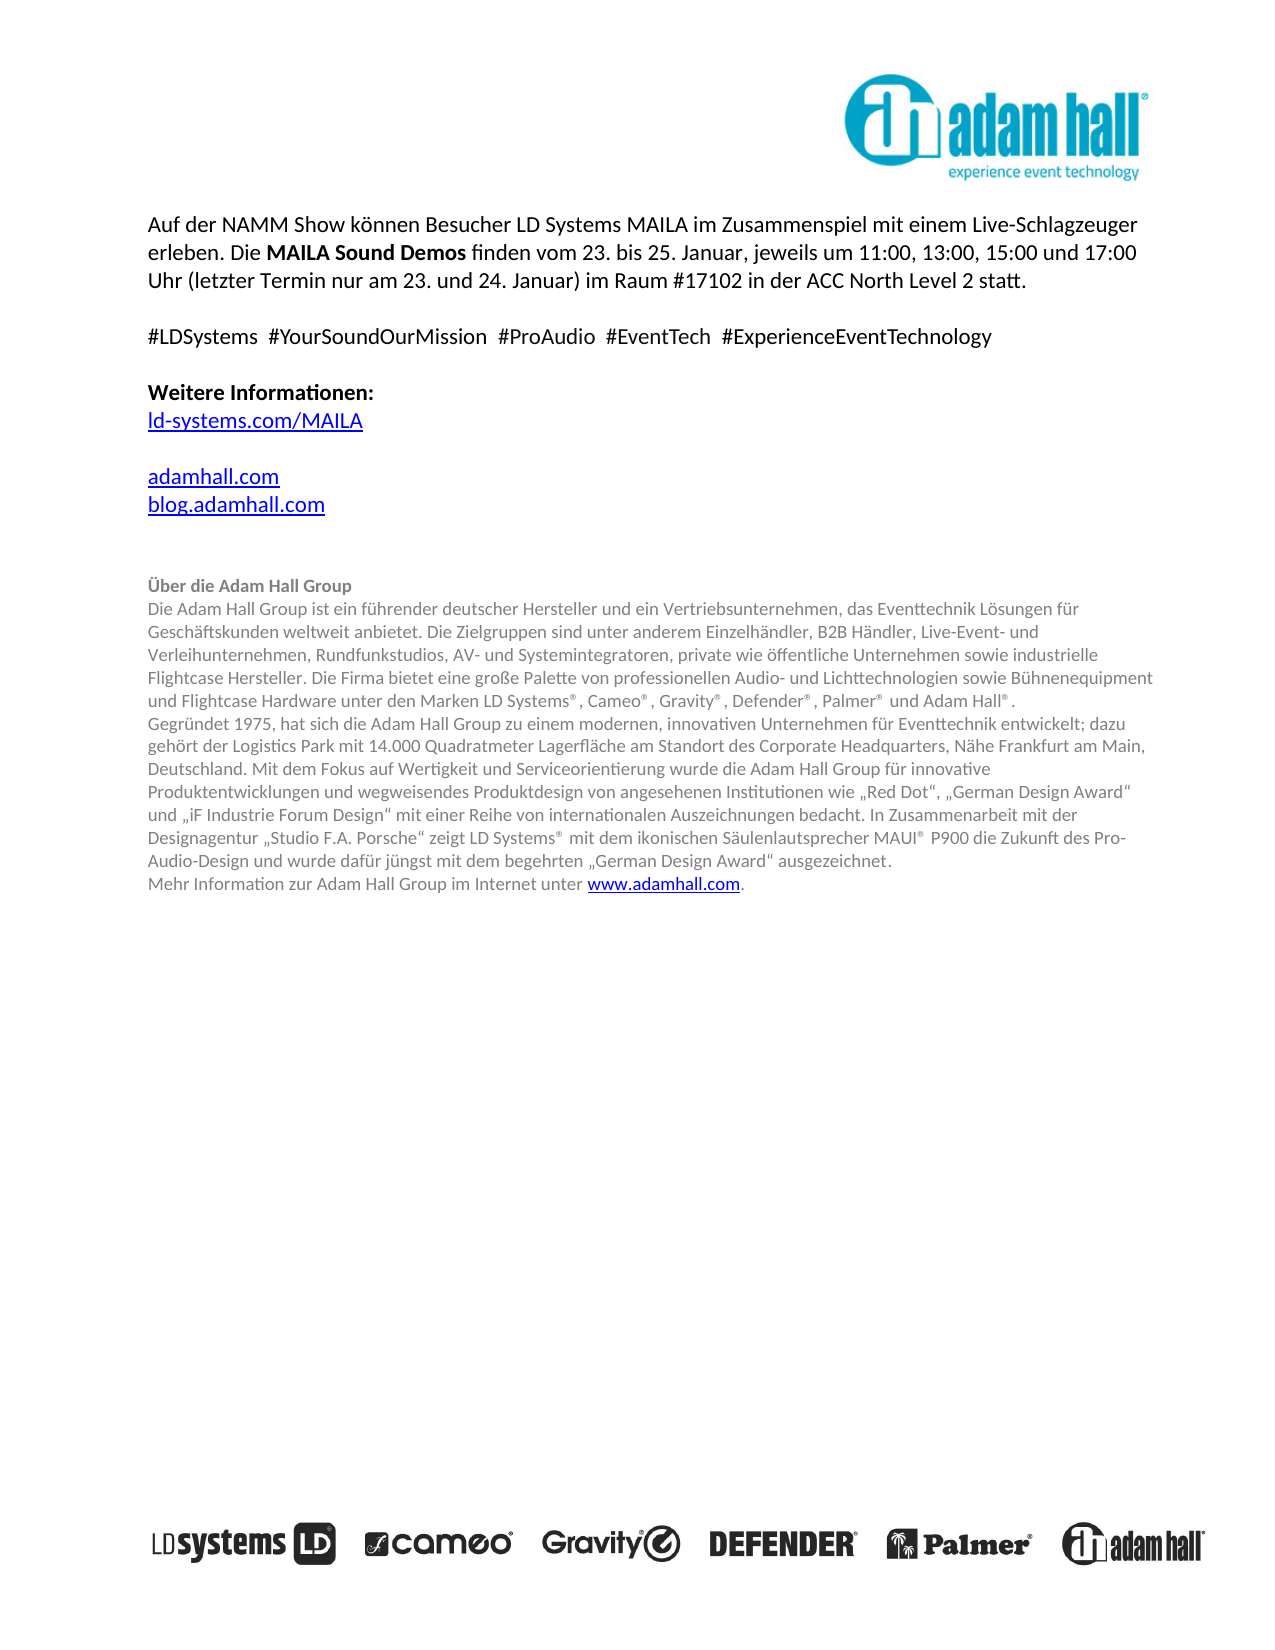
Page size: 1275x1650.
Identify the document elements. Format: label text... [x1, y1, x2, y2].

text ld-systems.com/MAILA [148, 406, 1158, 434]
picture [835, 73, 1158, 182]
text Weitere Informationen: [148, 378, 1158, 406]
text Auf der NAMM Show können Besucher LD Systems MAILA im Zusammenspiel mit einem Live-Schlagzeuger erleben. Die MAILA Sound Demos finden vom 23. bis 25. Januar, jeweils um 11:00, 13:00, 15:00 und 17:00 Uhr (letzter Termin nur am 23. und 24. Januar) im Raum #17102 in der ACC North Level 2 statt. [148, 210, 1158, 294]
text adamhall.com blog.adamhall.com [148, 462, 1158, 518]
picture [147, 1510, 1208, 1577]
text Mehr Information zur Adam Hall Group im Internet unter www.adamhall.com. [148, 872, 1158, 895]
text Gegründet 1975, hat sich die Adam Hall Group zu einem modernen, innovativen Unternehmen für Eventtechnik entwickelt; dazu gehört der Logistics Park mit 14.000 Quadratmeter Lagerfläche am Standort des Corporate Headquarters, Nähe Frankfurt am Main, Deutschland. Mit dem Fokus auf Wertigkeit und Serviceorientierung wurde die Adam Hall Group für innovative Produktentwicklungen und wegweisendes Produktdesign von angesehenen Institutionen wie „Red Dot“, „German Design Award“ und „iF Industrie Forum Design“ mit einer Reihe von internationalen Auszeichnungen bedacht. In Zusammenarbeit mit der Designagentur „Studio F.A. Porsche“ zeigt LD Systems® mit dem ikonischen Säulenlautsprecher MAUI® P900 die Zukunft des Pro-Audio-Design und wurde dafür jüngst mit dem begehrten „German Design Award“ ausgezeichnet. [148, 712, 1158, 872]
text Die Adam Hall Group ist ein führender deutscher Hersteller und ein Vertriebsunternehmen, das Eventtechnik Lösungen für Geschäftskunden weltweit anbietet. Die Zielgruppen sind unter anderem Einzelhändler, B2B Händler, Live-Event- und Verleihunternehmen, Rundfunkstudios, AV- und Systemintegratoren, private wie öffentliche Unternehmen sowie industrielle Flightcase Hersteller. Die Firma bietet eine große Palette von professionellen Audio- und Lichttechnologien sowie Bühnenequipment und Flightcase Hardware unter den Marken LD Systems®, Cameo®, Gravity®, Defender®, Palmer® und Adam Hall®. [148, 597, 1158, 712]
text #LDSystems #YourSoundOurMission #ProAudio #EventTech #ExperienceEventTechnology [148, 322, 1158, 350]
text Über die Adam Hall Group [148, 574, 1158, 597]
